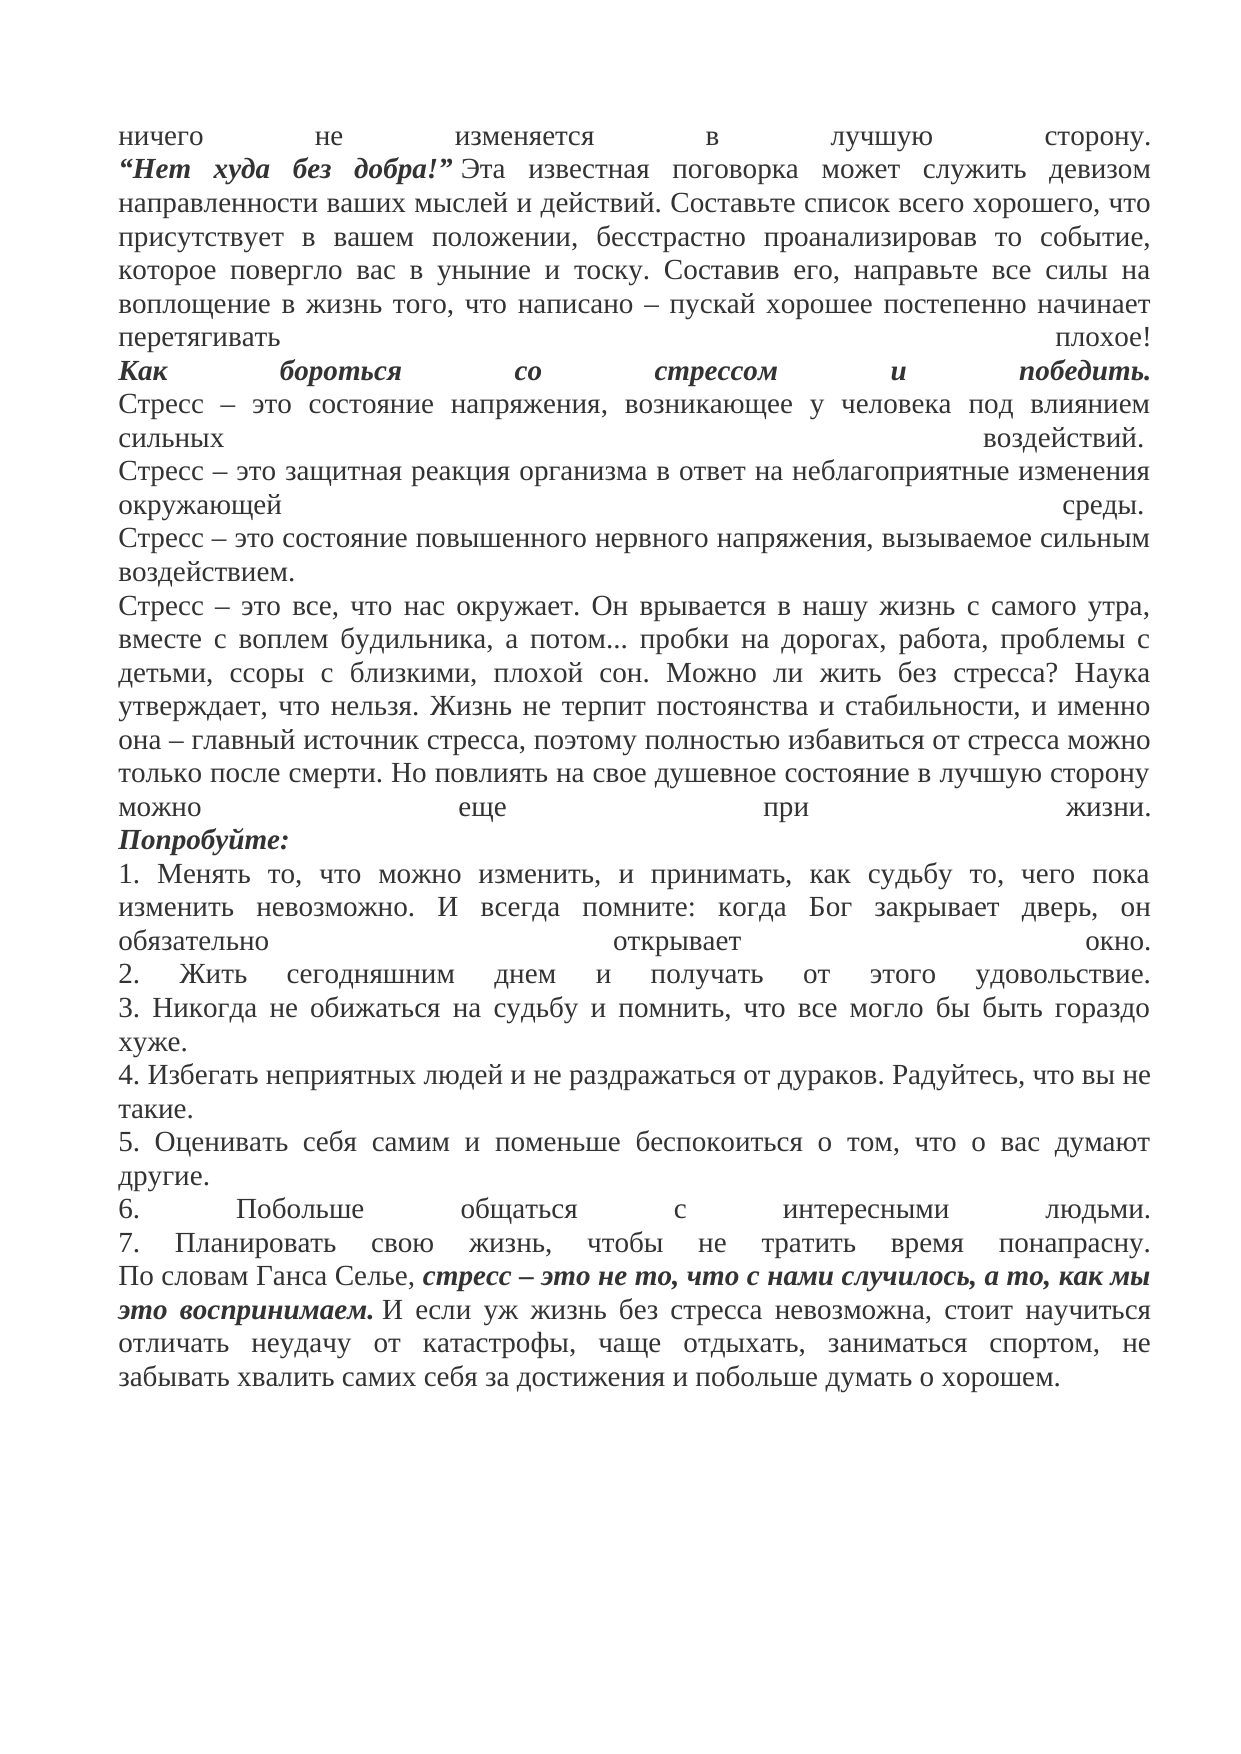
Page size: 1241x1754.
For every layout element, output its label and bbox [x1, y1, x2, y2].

text [118, 118, 1152, 1393]
